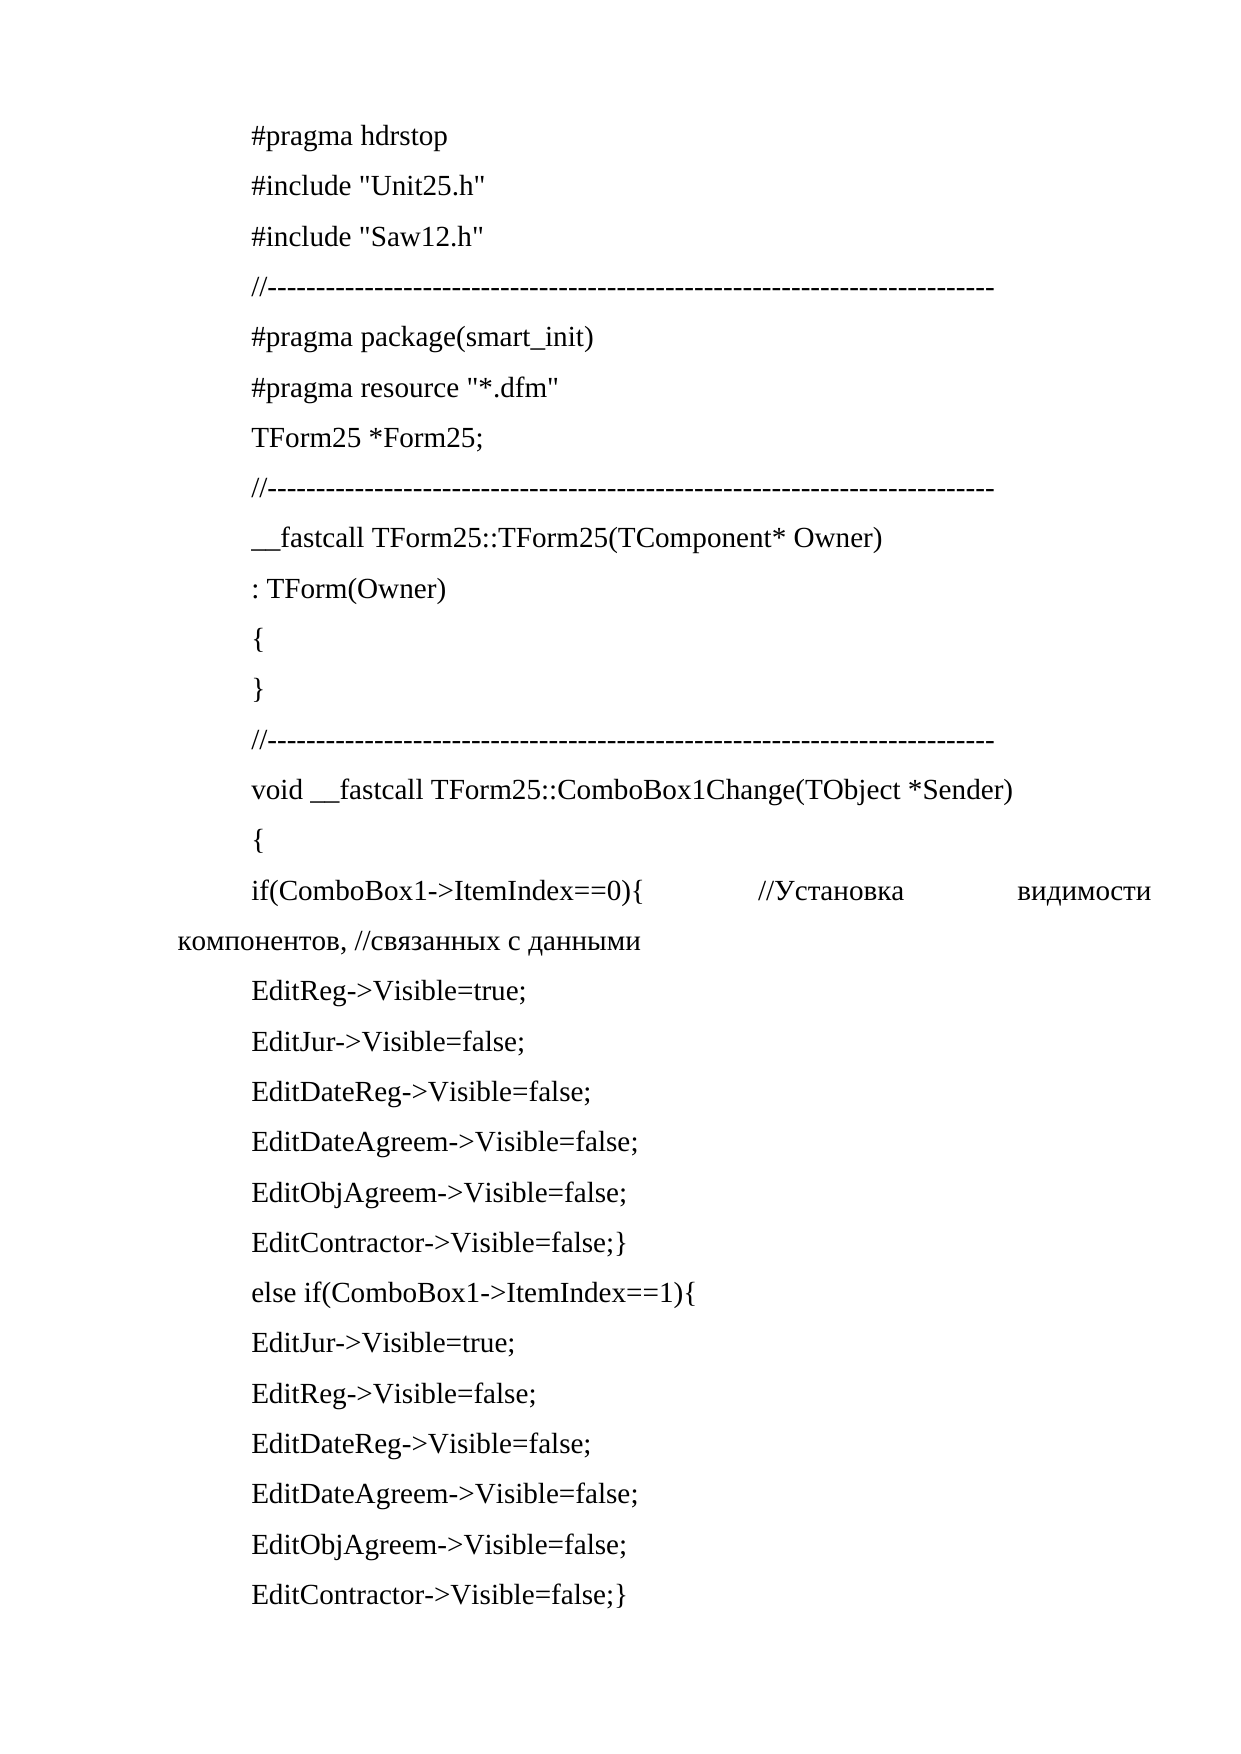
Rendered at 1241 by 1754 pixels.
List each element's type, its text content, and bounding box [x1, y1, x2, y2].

text EditObjAgreem->Visible=false; [177, 1175, 1152, 1208]
text EditContractor->Visible=false;} [177, 1577, 1152, 1611]
text //--------------------------------------------------------------------------- [177, 470, 1152, 504]
text if(ComboBox1->ItemIndex==0){ //Установка видимости компонентов, //связанных с данными [177, 873, 1152, 957]
text EditJur->Visible=true; [177, 1326, 1152, 1359]
text else if(ComboBox1->ItemIndex==1){ [177, 1275, 1152, 1309]
text EditDateReg->Visible=false; [177, 1074, 1152, 1108]
text EditDateAgreem->Visible=false; [177, 1124, 1152, 1158]
text } [177, 672, 1152, 705]
text { [177, 822, 1152, 856]
text __fastcall TForm25::TForm25(TComponent* Owner) [177, 521, 1152, 554]
text #pragma package(smart_init) [177, 319, 1152, 353]
text void __fastcall TForm25::ComboBox1Change(TObject *Sender) [177, 772, 1152, 806]
text #pragma hdrstop [177, 118, 1152, 152]
text EditDateAgreem->Visible=false; [177, 1477, 1152, 1510]
text EditReg->Visible=false; [177, 1376, 1152, 1409]
text EditReg->Visible=true; [177, 973, 1152, 1007]
text EditObjAgreem->Visible=false; [177, 1527, 1152, 1560]
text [177, 269, 1152, 303]
text //--------------------------------------------------------------------------- [177, 722, 1152, 755]
text : TForm(Owner) [177, 571, 1152, 604]
text EditContractor->Visible=false;} [177, 1225, 1152, 1258]
text #pragma resource "*.dfm" [177, 370, 1152, 403]
text { [177, 621, 1152, 655]
text EditJur->Visible=false; [177, 1024, 1152, 1057]
text #include "Unit25.h" [177, 168, 1152, 202]
text EditDateReg->Visible=false; [177, 1426, 1152, 1460]
text #include "Saw12.h" [177, 219, 1152, 252]
text TForm25 *Form25; [177, 420, 1152, 453]
